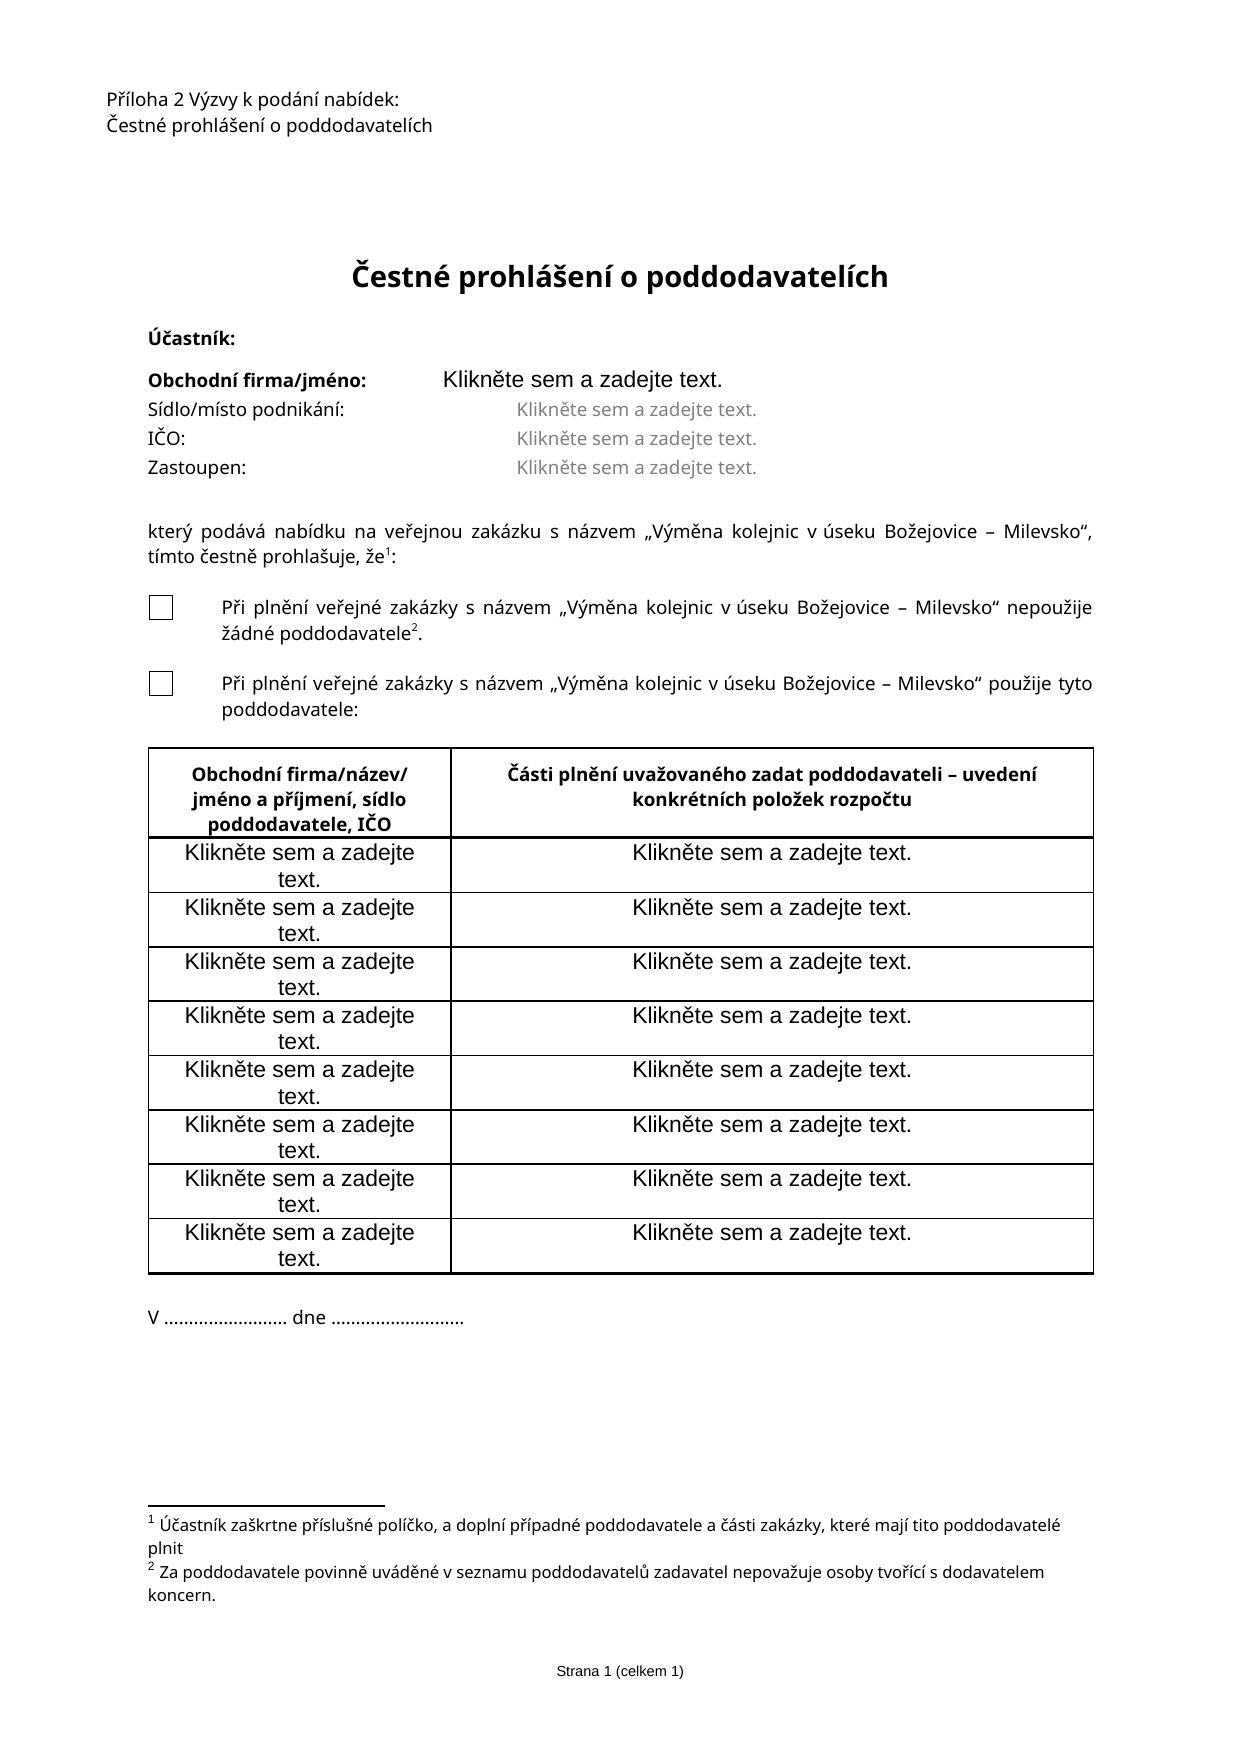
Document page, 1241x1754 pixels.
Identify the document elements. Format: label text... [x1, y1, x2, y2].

text Zastoupen: [148, 451, 1093, 480]
text Účastník: [148, 321, 1093, 352]
text Při plnění veřejné zakázky s názvem „Výměna kolejnic v úseku Božejovice – Milevsko“ nepoužije žádné poddodavatele. [148, 594, 1093, 645]
table_header Obchodní firma/název/ jméno a příjmení, sídlo poddodavatele, IČO [149, 749, 450, 836]
text IČO: [148, 422, 1093, 451]
title Čestné prohlášení o poddodavatelích [148, 256, 1093, 296]
text Obchodní firma/jméno: [148, 364, 1093, 393]
text Při plnění veřejné zakázky s názvem „Výměna kolejnic v úseku Božejovice – Milevsko“ použije tyto poddodavatele: [148, 670, 1093, 721]
text který podává nabídku na veřejnou zakázku s názvem „Výměna kolejnic v úseku Božejovice – Milevsko“, tímto čestně prohlašuje, že: [148, 518, 1093, 569]
text V ………………….… dne ……………………… [148, 1300, 1092, 1329]
text Sídlo/místo podnikání: [148, 393, 1093, 422]
table_header Části plnění uvažovaného zadat poddodavateli – uvedení konkrétních položek rozpočtu [452, 749, 1093, 836]
